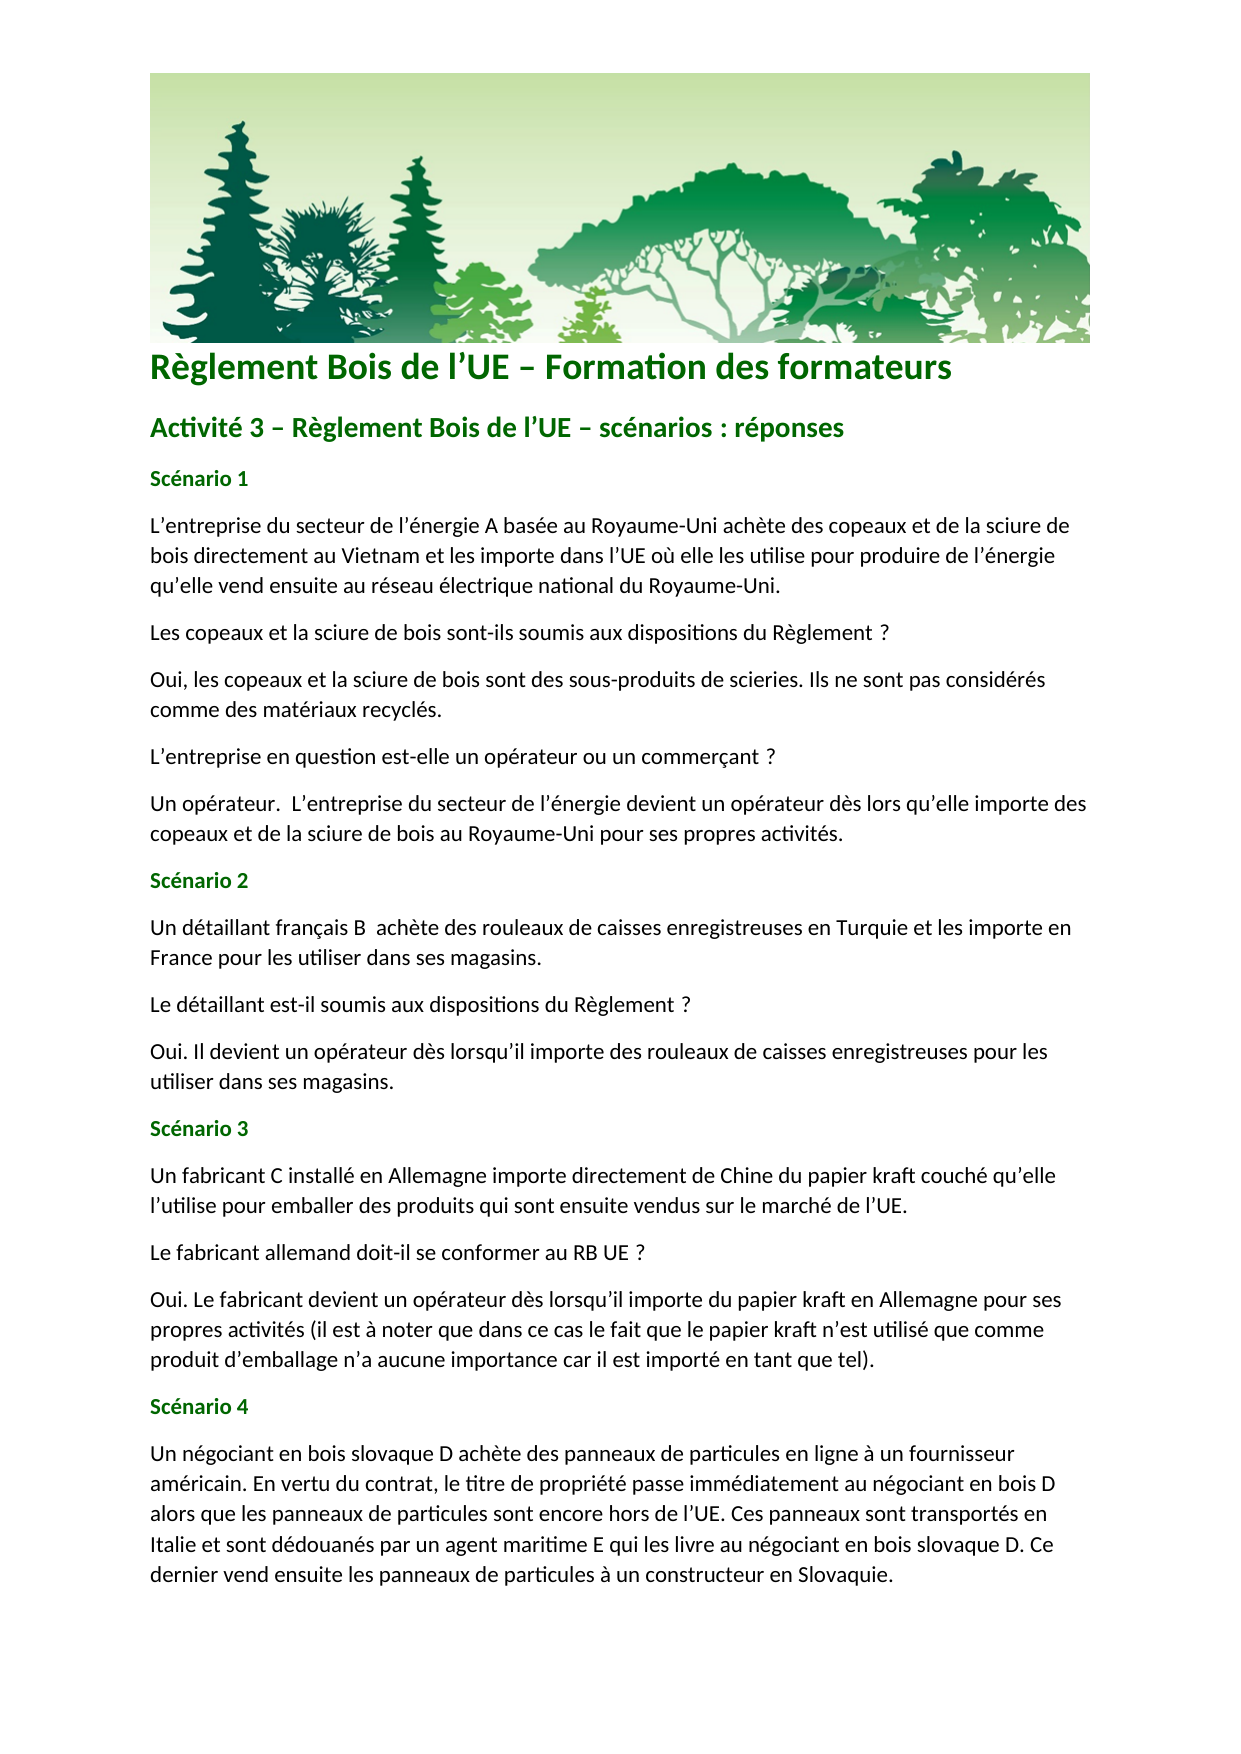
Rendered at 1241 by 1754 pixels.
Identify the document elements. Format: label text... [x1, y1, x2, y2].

text Oui. Il devient un opérateur dès lorsqu’il importe des rouleaux de caisses enregistreuses pour les utiliser dans ses magasins. [150, 1037, 1090, 1095]
text Activité 3 – Règlement Bois de l’UE – scénarios : réponses [150, 409, 1090, 445]
text Scénario 4 [150, 1392, 1090, 1420]
text Scénario 2 [150, 866, 1090, 894]
text Scénario 3 [150, 1114, 1090, 1142]
text Un négociant en bois slovaque D achète des panneaux de particules en ligne à un fournisseur américain. En vertu du contrat, le titre de propriété passe immédiatement au négociant en bois D alors que les panneaux de particules sont encore hors de l’UE. Ces panneaux sont transportés en Italie et sont dédouanés par un agent maritime E qui les livre au négociant en bois slovaque D. Ce dernier vend ensuite les panneaux de particules à un constructeur en Slovaquie. [150, 1439, 1090, 1588]
text Oui. Le fabricant devient un opérateur dès lorsqu’il importe du papier kraft en Allemagne pour ses propres activités (il est à noter que dans ce cas le fait que le papier kraft n’est utilisé que comme produit d’emballage n’a aucune importance car il est importé en tant que tel). [150, 1285, 1090, 1373]
text L’entreprise en question est-elle un opérateur ou un commerçant ? [150, 742, 1090, 770]
text Les copeaux et la sciure de bois sont-ils soumis aux dispositions du Règlement ? [150, 618, 1090, 646]
text Un fabricant C installé en Allemagne importe directement de Chine du papier kraft couché qu’elle l’utilise pour emballer des produits qui sont ensuite vendus sur le marché de l’UE. [150, 1161, 1090, 1219]
text L’entreprise du secteur de l’énergie A basée au Royaume-Uni achète des copeaux et de la sciure de bois directement au Vietnam et les importe dans l’UE où elle les utilise pour produire de l’énergie qu’elle vend ensuite au réseau électrique national du Royaume-Uni. [150, 511, 1090, 599]
text Le fabricant allemand doit-il se conformer au RB UE ? [150, 1238, 1090, 1266]
text Un détaillant français B achète des rouleaux de caisses enregistreuses en Turquie et les importe en France pour les utiliser dans ses magasins. [150, 913, 1090, 971]
text Un opérateur. L’entreprise du secteur de l’énergie devient un opérateur dès lors qu’elle importe des copeaux et de la sciure de bois au Royaume-Uni pour ses propres activités. [150, 789, 1090, 847]
text Scénario 1 [150, 464, 1090, 492]
picture [150, 73, 1090, 343]
text Règlement Bois de l’UE – Formation des formateurs [150, 343, 1090, 389]
text Le détaillant est-il soumis aux dispositions du Règlement ? [150, 990, 1090, 1018]
text Oui, les copeaux et la sciure de bois sont des sous-produits de scieries. Ils ne sont pas considérés comme des matériaux recyclés. [150, 665, 1090, 723]
